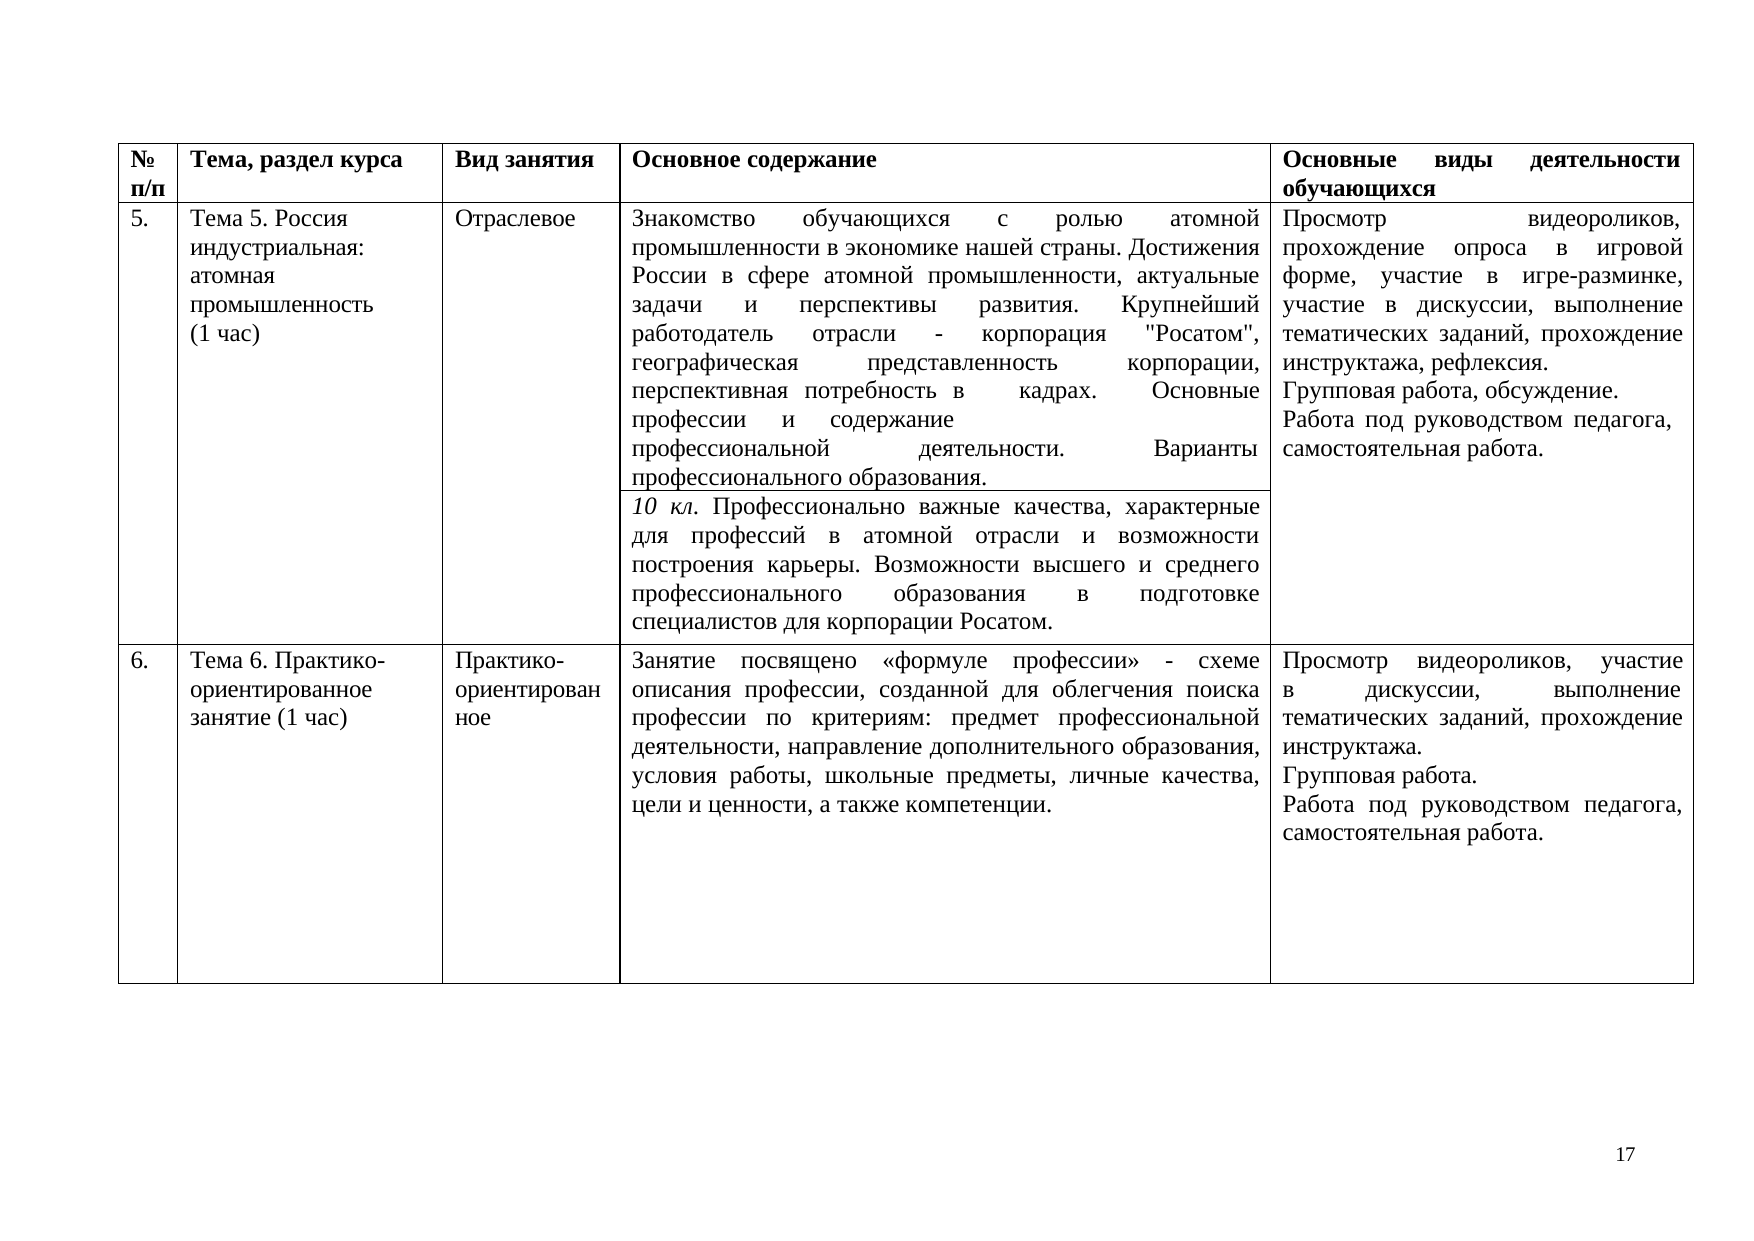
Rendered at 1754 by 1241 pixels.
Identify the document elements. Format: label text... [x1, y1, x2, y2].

table_cell Знакомство обучающихся с ролью атомной промышленности в экономике нашей страны. Достижения России в сфере атомной промышленности, актуальные задачи и перспективы развития. Крупнейший работодатель отрасли - корпорация "Росатом", географическая представленность корпорации, перспективная потребность в кадрах. Основные профессии и содержание профессиональной деятельности. Варианты профессионального образования. [621, 203, 1270, 490]
table_cell Тема 6. Практико- ориентированное занятие (1 час) [178, 645, 442, 983]
table_cell 10 кл. Профессионально важные качества, характерные для профессий в атомной отрасли и возможности построения карьеры. Возможности высшего и среднего профессионального образования в подготовке специалистов для корпорации Росатом. [621, 491, 1270, 644]
table_cell Тема 5. Россия индустриальная: атомная промышленность (1 час) [178, 203, 442, 644]
table_header Вид занятия [443, 144, 619, 202]
table_header Тема, раздел курса [178, 144, 442, 202]
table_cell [1271, 203, 1693, 644]
table_cell 5. [119, 203, 177, 644]
table_cell Занятие посвящено «формуле профессии» - схеме описания профессии, созданной для облегчения поиска профессии по критериям: предмет профессиональной деятельности, направление дополнительного образования, условия работы, школьные предметы, личные качества, цели и ценности, а также компетенции. [621, 645, 1270, 983]
table_cell Отраслевое [443, 203, 619, 644]
table_header Основные виды деятельности обучающихся [1271, 144, 1693, 202]
table_cell Просмотр видеороликов, участие в дискуссии, выполнение тематических заданий, прохождение инструктажа. Групповая работа. Работа под руководством педагога, самостоятельная работа. [1271, 645, 1693, 983]
table_header № п/п [119, 144, 177, 202]
table_header Основное содержание [621, 144, 1270, 202]
table_cell 6. [119, 645, 177, 983]
table_cell Практико- ориентирован ное [443, 645, 619, 983]
